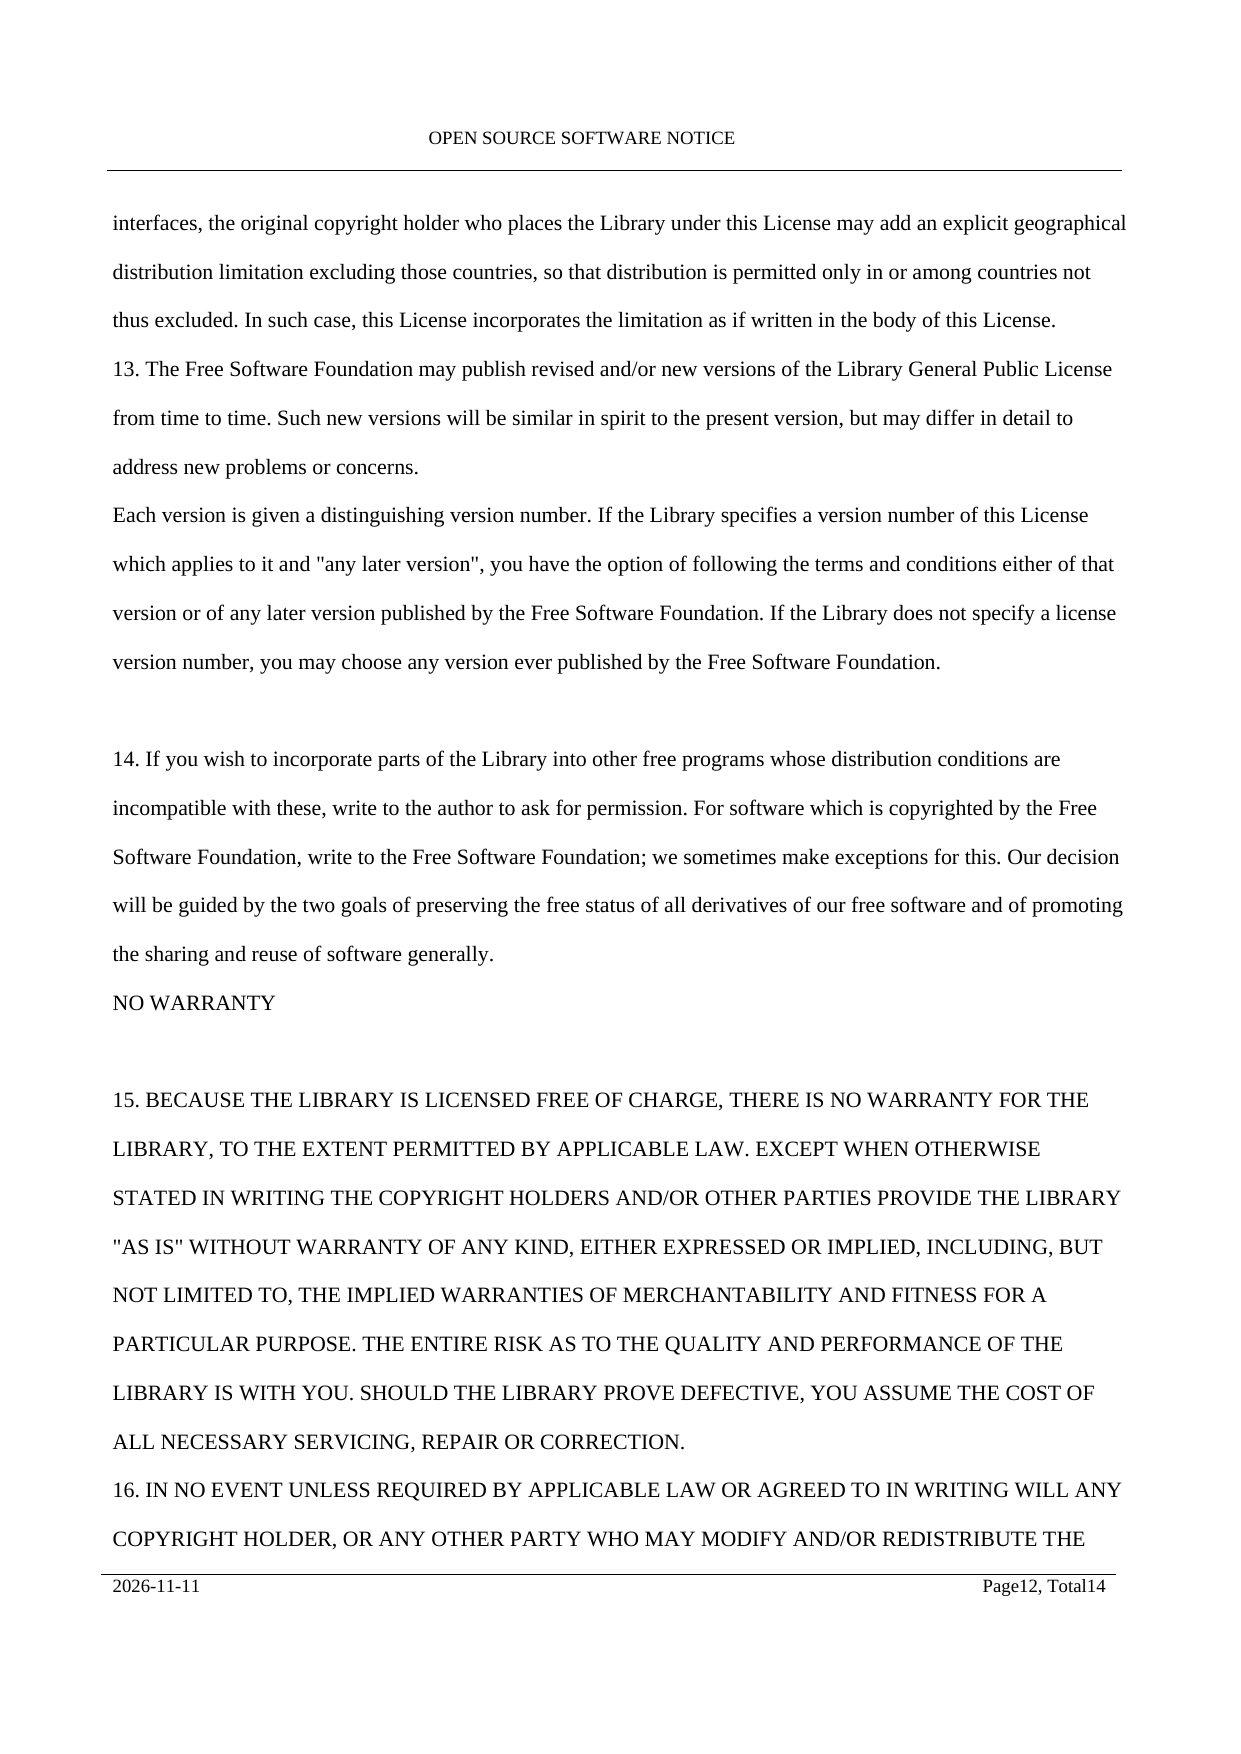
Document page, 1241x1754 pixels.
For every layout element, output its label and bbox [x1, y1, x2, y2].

text [112, 206, 1128, 1555]
